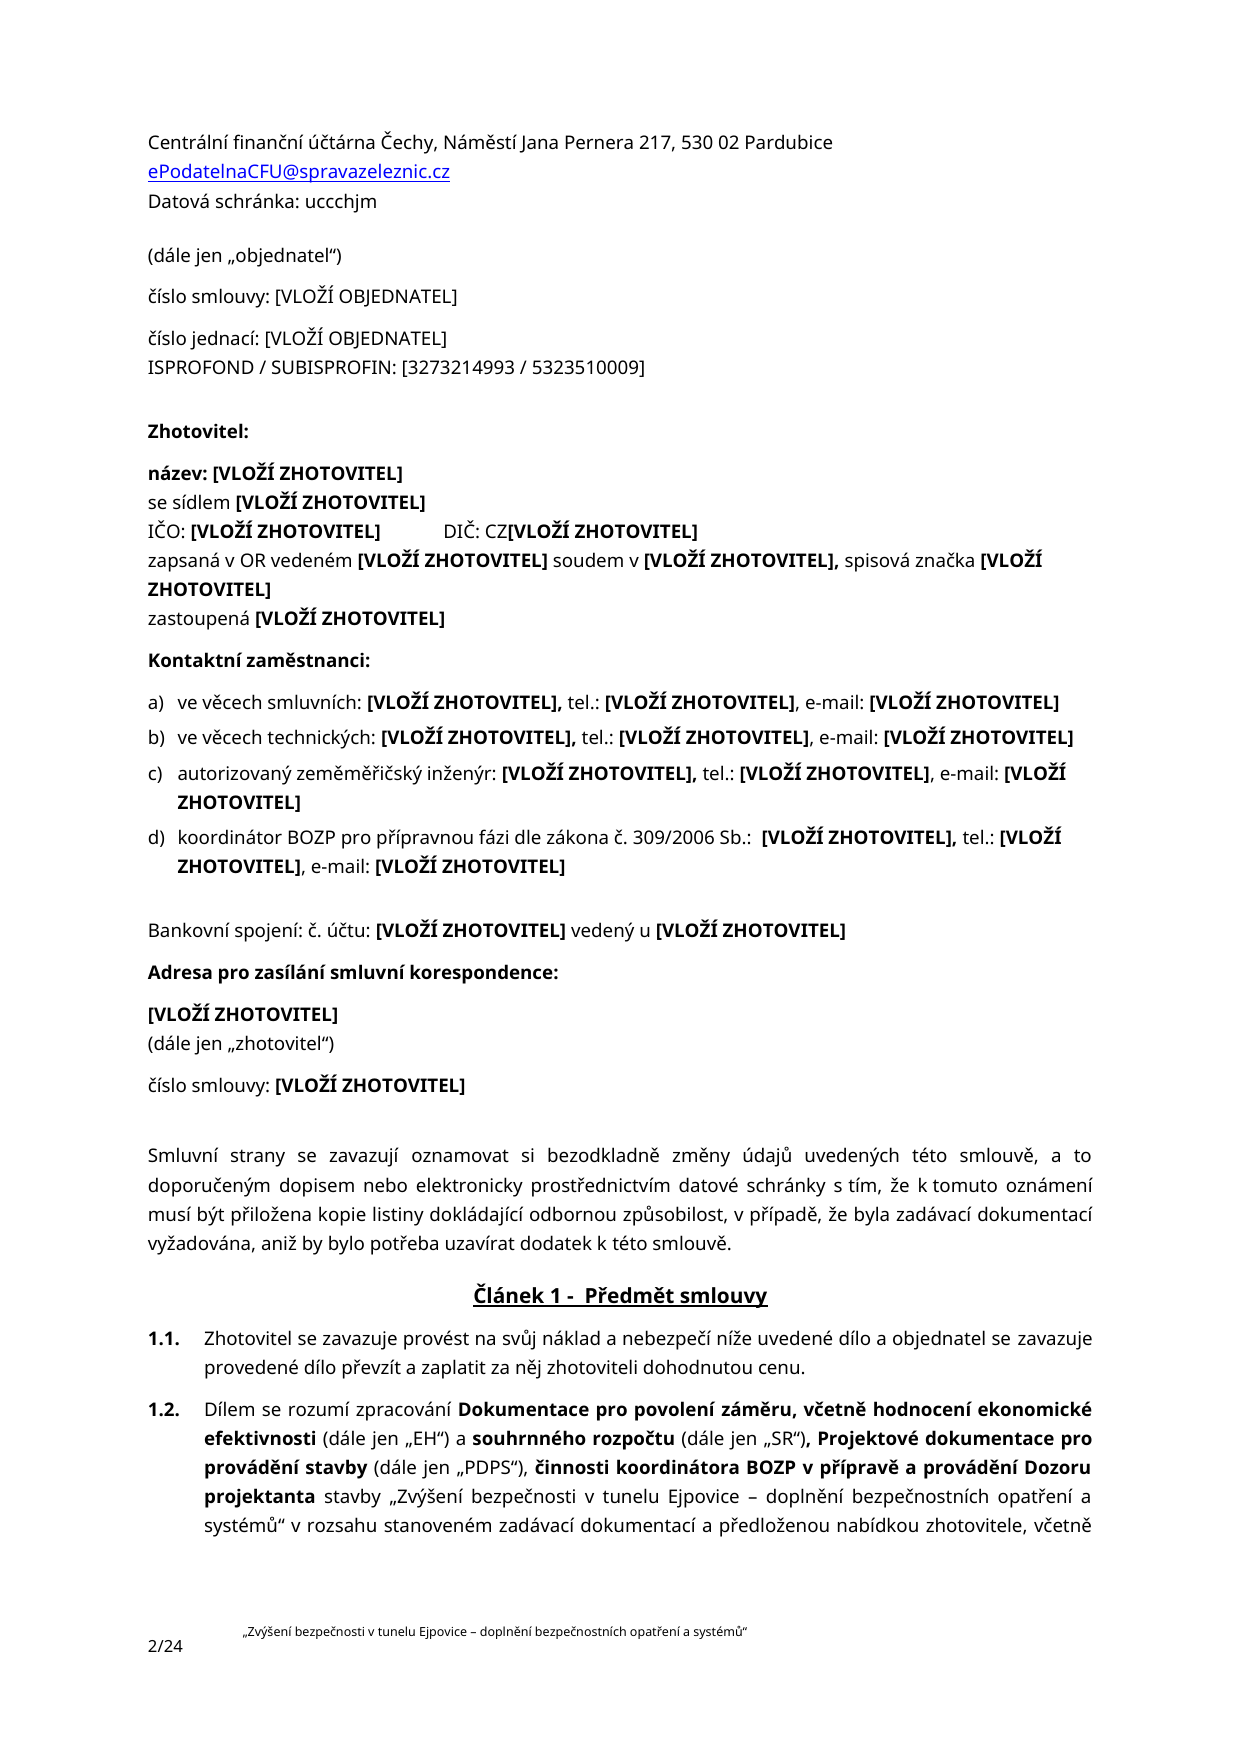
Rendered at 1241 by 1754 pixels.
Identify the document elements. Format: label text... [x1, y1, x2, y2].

text se sídlem [VLOŽÍ ZHOTOVITEL] [148, 486, 1092, 515]
text Zhotovitel: [148, 418, 1092, 444]
list ve věcech smluvních: [VLOŽÍ ZHOTOVITEL], tel.: [VLOŽÍ ZHOTOVITEL], e-mail: [VLOŽÍ ZHOTOVITEL] [148, 686, 1092, 715]
text Adresa pro zasílání smluvní korespondence: [148, 956, 1092, 985]
text Smluvní strany se zavazují oznamovat si bezodkladně změny údajů uvedených této smlouvě, a to doporučeným dopisem nebo elektronicky prostřednictvím datové schránky s tím, že k tomuto oznámení musí být přiložena kopie listiny dokládající odbornou způsobilost, v případě, že byla zadávací dokumentací vyžadována, aniž by bylo potřeba uzavírat dodatek k této smlouvě. [148, 1139, 1092, 1256]
text Datová schránka: uccchjm [148, 185, 1092, 214]
text Článek 1 - Předmět smlouvy [148, 1281, 1092, 1309]
text ePodatelnaCFU@spravazeleznic.cz [148, 156, 1092, 185]
text Kontaktní zaměstnanci: [148, 644, 1092, 673]
text název: [VLOŽÍ ZHOTOVITEL] [148, 457, 1092, 486]
list koordinátor BOZP pro přípravnou fázi dle zákona č. 309/2006 Sb.: [VLOŽÍ ZHOTOVITEL], tel.: [VLOŽÍ ZHOTOVITEL], e-mail: [VLOŽÍ ZHOTOVITEL] [148, 821, 1092, 879]
list ve věcech technických: [VLOŽÍ ZHOTOVITEL], tel.: [VLOŽÍ ZHOTOVITEL], e-mail: [VLOŽÍ ZHOTOVITEL] [148, 721, 1092, 750]
text číslo smlouvy: [VLOŽÍ ZHOTOVITEL] [148, 1069, 1092, 1098]
text zastoupená [VLOŽÍ ZHOTOVITEL] [148, 602, 1092, 632]
text číslo smlouvy: [VLOŽÍ OBJEDNATEL] [148, 281, 1092, 310]
text 1.1. Zhotovitel se zavazuje provést na svůj náklad a nebezpečí níže uvedené dílo a objednatel se zavazuje provedené dílo převzít a zaplatit za něj zhotoviteli dohodnutou cenu. [148, 1322, 1092, 1380]
text ISPROFOND / SUBISPROFIN: [3273214993 / 5323510009] [148, 351, 1092, 381]
text IČO: [VLOŽÍ ZHOTOVITEL] DIČ: CZ[VLOŽÍ ZHOTOVITEL] [148, 515, 1092, 544]
text číslo jednací: [VLOŽÍ OBJEDNATEL] [148, 322, 1092, 351]
text Centrální finanční účtárna Čechy, Náměstí Jana Pernera 217, 530 02 Pardubice [148, 126, 1092, 156]
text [148, 1393, 1092, 1539]
text zapsaná v OR vedeném [VLOŽÍ ZHOTOVITEL] soudem v [VLOŽÍ ZHOTOVITEL], spisová značka [VLOŽÍ ZHOTOVITEL] [148, 544, 1092, 602]
text (dále jen „objednatel“) [148, 239, 1092, 268]
text (dále jen „zhotovitel“) [148, 1027, 1092, 1056]
text Bankovní spojení: č. účtu: [VLOŽÍ ZHOTOVITEL] vedený u [VLOŽÍ ZHOTOVITEL] [148, 914, 1092, 944]
text [VLOŽÍ ZHOTOVITEL] [148, 998, 1092, 1027]
list autorizovaný zeměměřičský inženýr: [VLOŽÍ ZHOTOVITEL], tel.: [VLOŽÍ ZHOTOVITEL], e-mail: [VLOŽÍ ZHOTOVITEL] [148, 757, 1092, 815]
